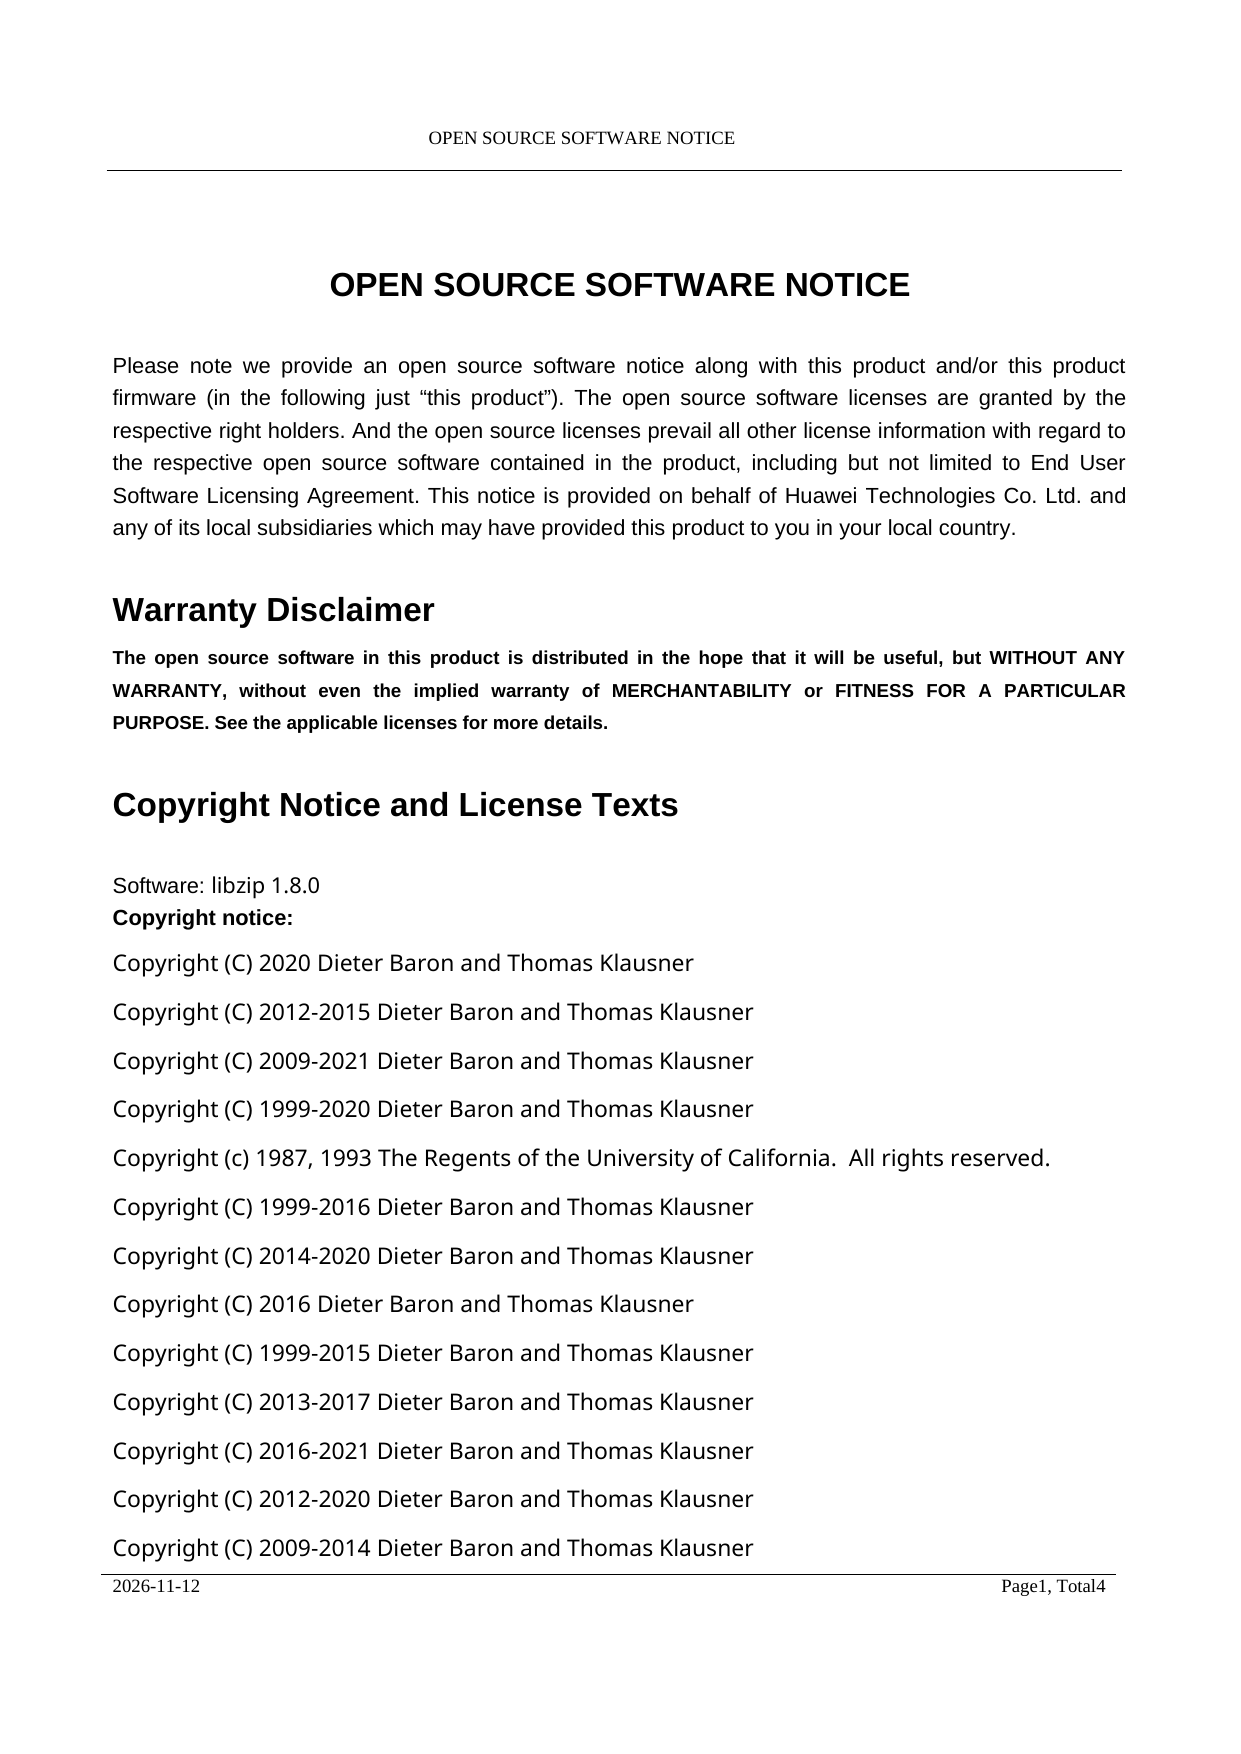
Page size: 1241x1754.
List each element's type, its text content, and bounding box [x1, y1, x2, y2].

text Copyright notice: [112, 901, 1128, 934]
text Please note we provide an open source software notice along with this product and/or this product firmware (in the following just “this product”). The open source software licenses are granted by the respective right holders. And the open source licenses prevail all other license information with regard to the respective open source software contained in the product, including but not limited to End User Software Licensing Agreement. This notice is provided on behalf of Huawei Technologies Co. Ltd. and any of its local subsidiaries which may have provided this product to you in your local country. [112, 349, 1128, 544]
text Software: libzip 1.8.0 [112, 869, 1128, 901]
text The open source software in this product is distributed in the hope that it will be useful, but WITHOUT ANY WARRANTY, without even the implied warranty of MERCHANTABILITY or FITNESS FOR A PARTICULAR PURPOSE. See the applicable licenses for more details. [112, 641, 1128, 739]
text OPEN SOURCE SOFTWARE NOTICE [112, 251, 1128, 316]
text Copyright Notice and License Texts [112, 771, 1128, 836]
text Warranty Disclaimer [112, 576, 1128, 641]
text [112, 947, 1128, 1564]
